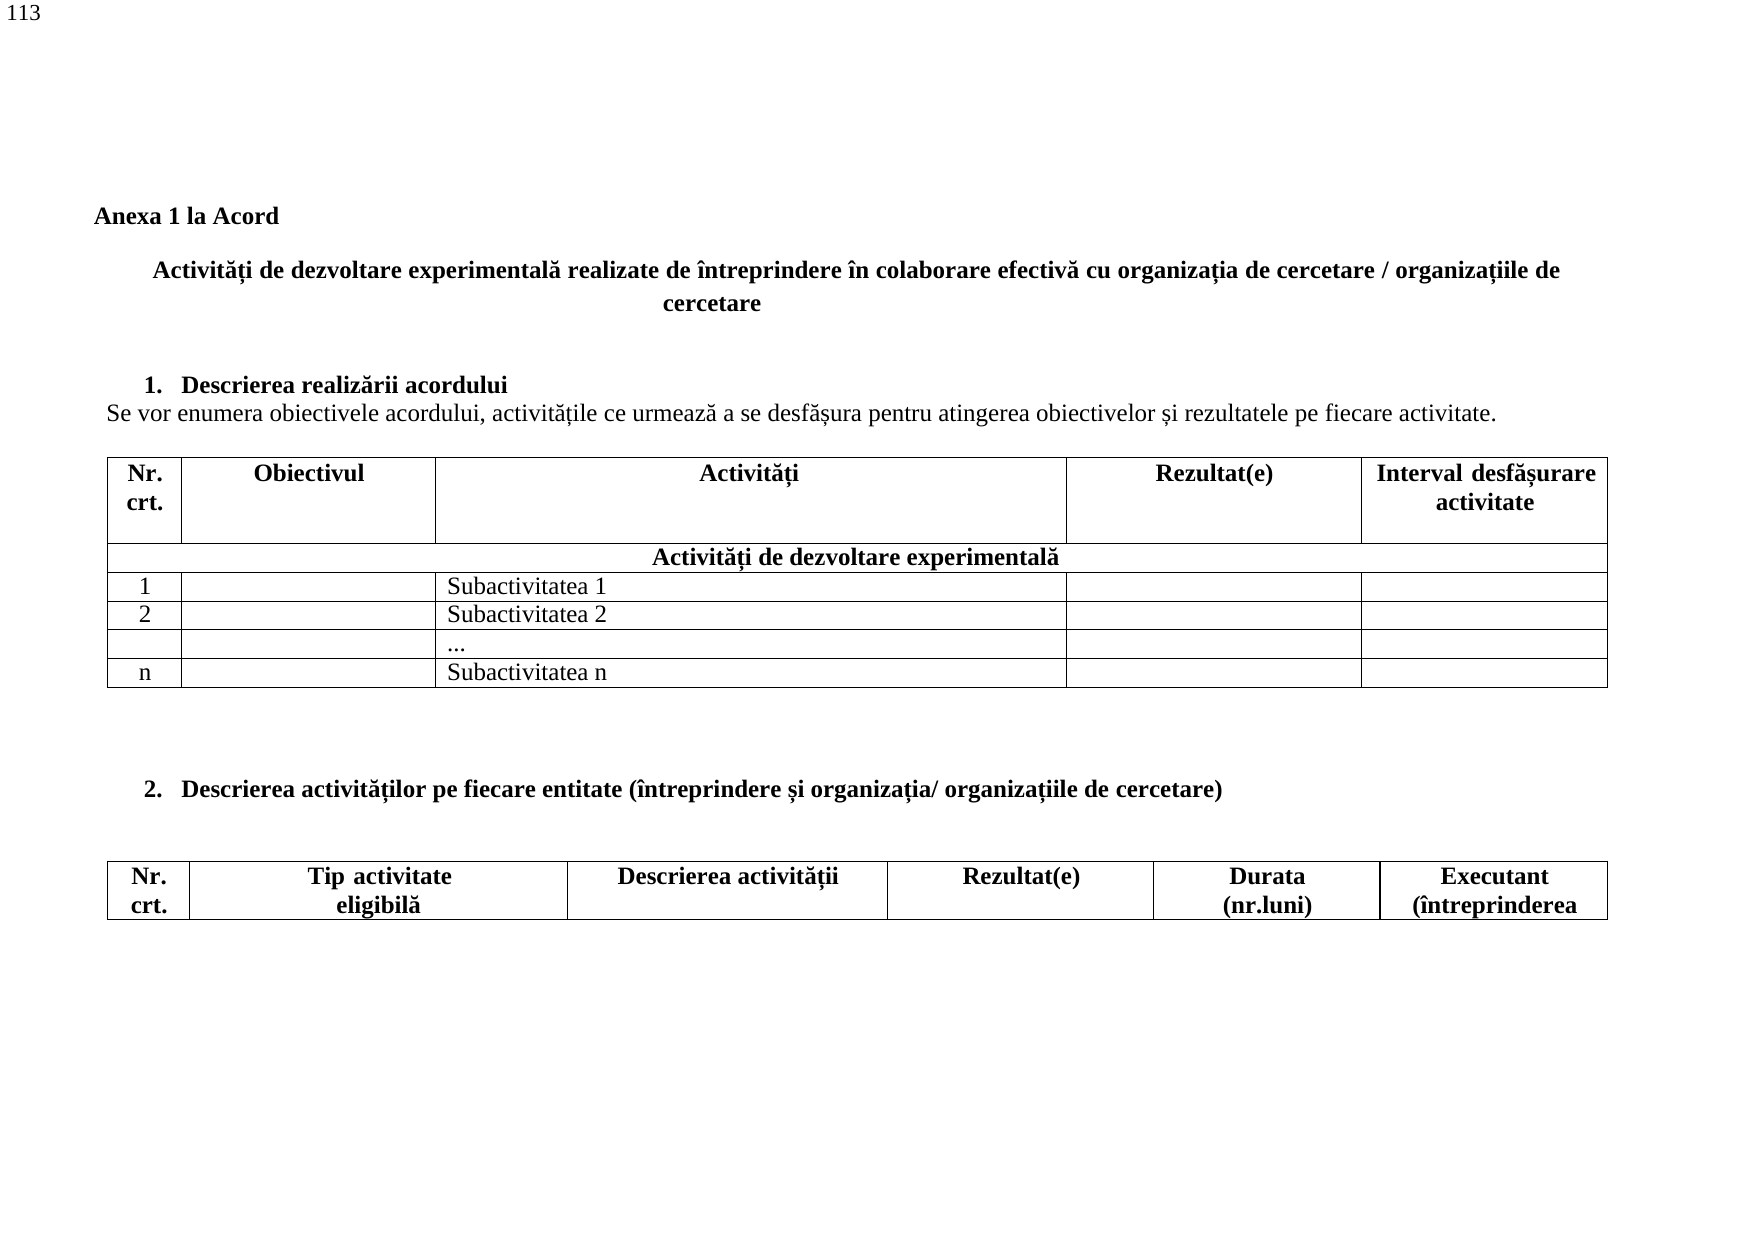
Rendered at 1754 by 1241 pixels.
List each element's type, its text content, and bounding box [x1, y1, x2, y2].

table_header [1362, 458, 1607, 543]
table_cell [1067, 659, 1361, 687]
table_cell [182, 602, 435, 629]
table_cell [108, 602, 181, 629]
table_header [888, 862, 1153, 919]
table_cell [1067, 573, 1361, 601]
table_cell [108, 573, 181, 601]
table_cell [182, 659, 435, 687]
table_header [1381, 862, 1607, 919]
subtitle Anexa 1 la Acord [94, 201, 1606, 230]
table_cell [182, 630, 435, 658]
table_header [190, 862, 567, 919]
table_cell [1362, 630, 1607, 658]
text Se vor enumera obiectivele acordului, activitățile ce urmează a se desfășura pentru atingerea obiectivelor și rezultatele pe fiecare activitate. [106, 399, 1618, 428]
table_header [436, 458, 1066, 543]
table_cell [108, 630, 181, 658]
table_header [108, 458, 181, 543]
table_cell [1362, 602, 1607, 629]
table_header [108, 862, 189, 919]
subtitle Descrierea activităților pe fiecare entitate (întreprindere și organizația/ organizațiile de cercetare) [144, 774, 1618, 803]
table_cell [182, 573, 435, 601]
text Activități de dezvoltare experimentală realizate de întreprindere în colaborare efectivă cu organizația de cercetare / organizațiile de cercetare [152, 255, 1562, 317]
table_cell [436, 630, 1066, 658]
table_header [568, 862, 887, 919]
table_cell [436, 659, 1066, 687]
list Descrierea realizării acordului [144, 371, 1618, 399]
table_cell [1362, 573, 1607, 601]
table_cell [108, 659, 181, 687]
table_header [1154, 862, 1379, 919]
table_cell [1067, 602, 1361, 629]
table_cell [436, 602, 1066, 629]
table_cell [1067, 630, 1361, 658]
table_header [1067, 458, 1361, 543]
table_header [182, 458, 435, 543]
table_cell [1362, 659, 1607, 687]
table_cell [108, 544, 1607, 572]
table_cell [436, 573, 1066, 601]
